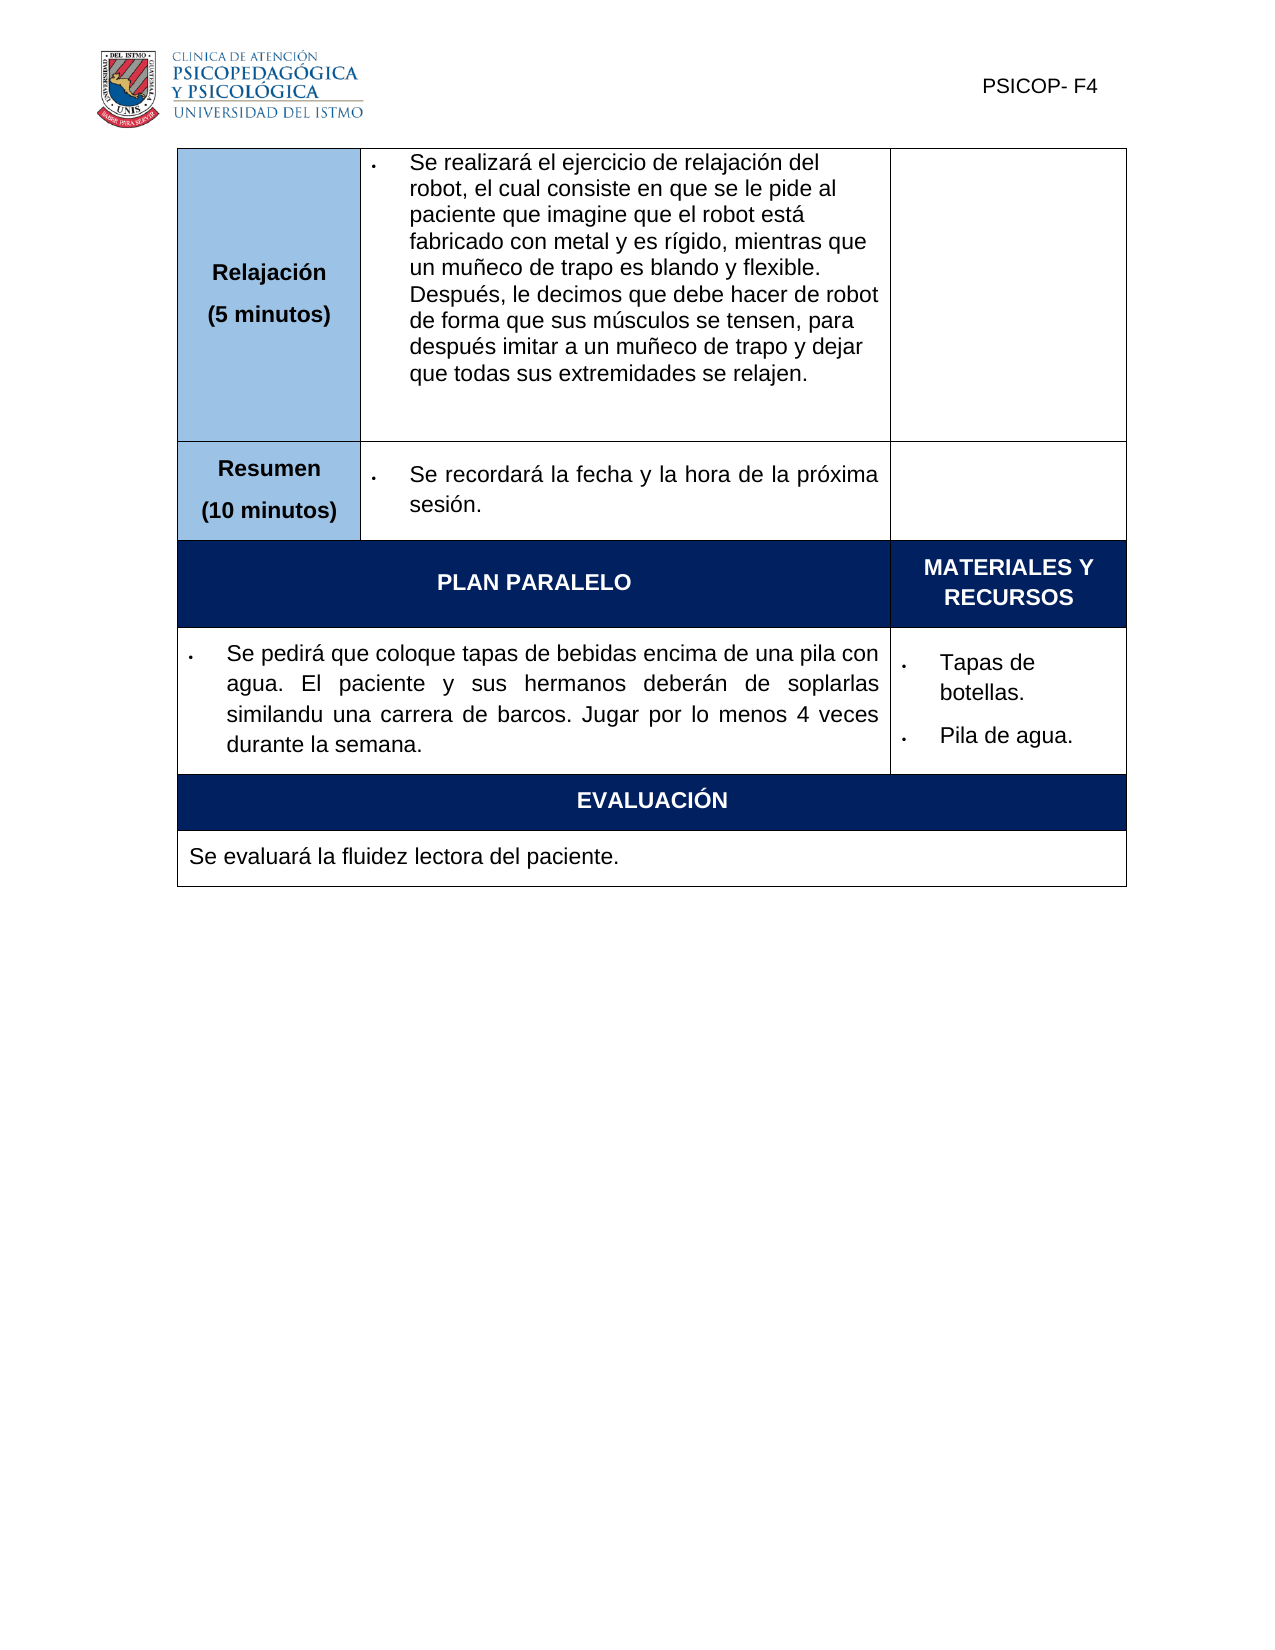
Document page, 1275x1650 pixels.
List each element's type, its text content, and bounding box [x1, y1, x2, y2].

table_cell Se pedirá que coloque tapas de bebidas encima de una pila con agua. El paciente y sus hermanos deberán de soplarlas similandu una carrera de barcos. Jugar por lo menos 4 veces durante la semana. [178, 628, 890, 773]
table_cell MATERIALES Y RECURSOS [891, 541, 1126, 627]
picture [45, 21, 424, 163]
table_cell Resumen (10 minutos) [178, 442, 360, 540]
table_cell PLAN PARALELO [178, 541, 890, 627]
table_cell Relajación (5 minutos) [178, 149, 360, 441]
table_cell Tapas de botellas. Pila de agua. [891, 628, 1126, 773]
table_cell [891, 442, 1126, 540]
table_cell [891, 149, 1126, 441]
table_cell Se recordará la fecha y la hora de la próxima sesión. [361, 442, 890, 540]
table_cell Se realizará el ejercicio de relajación del robot, el cual consiste en que se le pide al paciente que imagine que el robot está fabricado con metal y es rígido, mientras que un muñeco de trapo es blando y flexible. Después, le decimos que debe hacer de robot de forma que sus músculos se tensen, para después imitar a un muñeco de trapo y dejar que todas sus extremidades se relajen. [361, 149, 890, 441]
table_cell Se evaluará la fluidez lectora del paciente. [178, 831, 1126, 886]
table_cell EVALUACIÓN [178, 775, 1126, 830]
